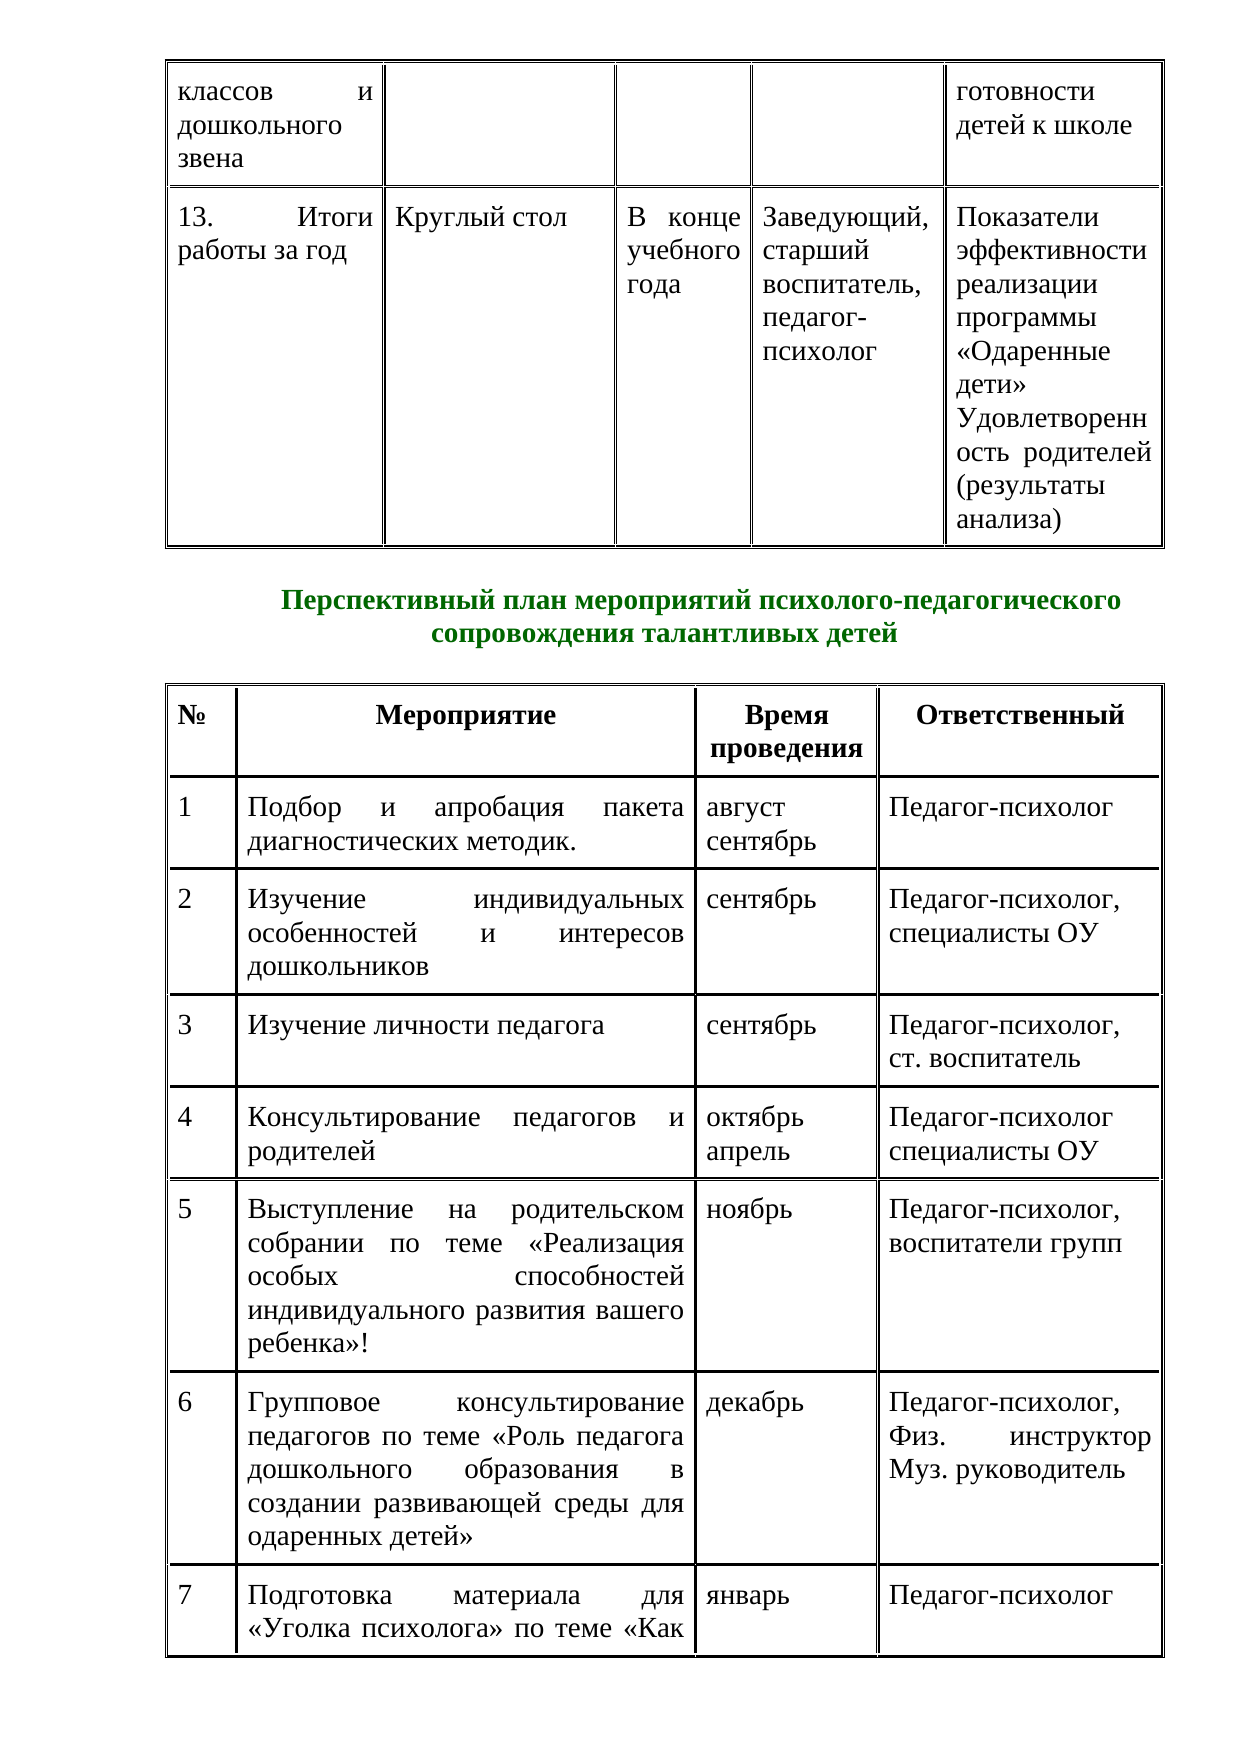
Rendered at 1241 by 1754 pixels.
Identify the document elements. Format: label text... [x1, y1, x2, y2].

table_cell Консультирование педагогов и родителей [238, 1088, 694, 1177]
table_cell Педагог-психолог, Физ. инструктор Муз. руководитель [880, 1370, 1161, 1563]
table_cell 2 [168, 867, 235, 993]
table_cell Заведующий,старший воспитатель, педагог-психолог [752, 185, 945, 545]
text Перспективный план мероприятий психолого-педагогического сопровождения талантливых детей [177, 582, 1152, 649]
table_cell Изучение личности педагога [238, 996, 694, 1085]
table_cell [168, 61, 384, 185]
table_cell 3 [166, 993, 235, 1085]
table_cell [945, 63, 1161, 185]
table_cell Педагог-психолог специалисты ОУ [880, 1085, 1161, 1177]
table_cell Групповое консультирование педагогов по теме «Роль педагога дошкольного образования в создании развивающей среды для одаренных детей» [238, 1373, 694, 1563]
table_cell январь [695, 1563, 878, 1655]
table_cell Педагог-психолог, воспитатели групп [880, 1177, 1162, 1370]
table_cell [384, 63, 616, 185]
table_cell август сентябрь [697, 778, 876, 867]
table_cell Показатели эффективности реализации программы «Одаренные дети» Удовлетворенность родителей (результаты анализа) [945, 185, 1163, 545]
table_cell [236, 1566, 695, 1655]
table_cell В конце учебного года [616, 188, 752, 545]
table_cell 6 [168, 1370, 235, 1563]
table_cell 4 [168, 1085, 235, 1177]
table_cell В течение года [616, 63, 752, 185]
table_cell ноябрь [697, 1181, 876, 1370]
table_cell 1 [168, 775, 235, 867]
table_cell сентябрь [697, 996, 876, 1085]
table_cell 7 [166, 1563, 236, 1655]
table_header № [168, 686, 236, 775]
table_header Время проведения [695, 684, 878, 775]
table_cell Изучение индивидуальных особенностей и интересов дошкольников [238, 870, 694, 993]
table_cell Подбор и апробация пакета диагностических методик. [238, 778, 694, 867]
table_cell Круглый стол [384, 188, 616, 545]
table_cell 13. Итоги работы за год [166, 185, 384, 545]
table_cell Педагог-психолог [880, 775, 1161, 867]
table_cell 5 [168, 1177, 235, 1370]
table_cell Педагог-психолог, ст. воспитатель [880, 993, 1163, 1085]
table_header Мероприятие [236, 686, 695, 775]
table_cell Педагог-психолог [878, 1563, 1163, 1655]
table_cell октябрь апрель [697, 1088, 876, 1177]
table_cell Выступление на родительском собрании по теме «Реализация особых способностей индивидуального развития вашего ребенка»! [238, 1181, 694, 1370]
table_header Ответственный [878, 686, 1161, 775]
table_cell Педагог-психолог, специалисты ОУ [880, 867, 1161, 993]
table_cell сентябрь [697, 870, 876, 993]
table_cell Специалисты [752, 61, 945, 185]
table_cell декабрь [697, 1373, 876, 1563]
